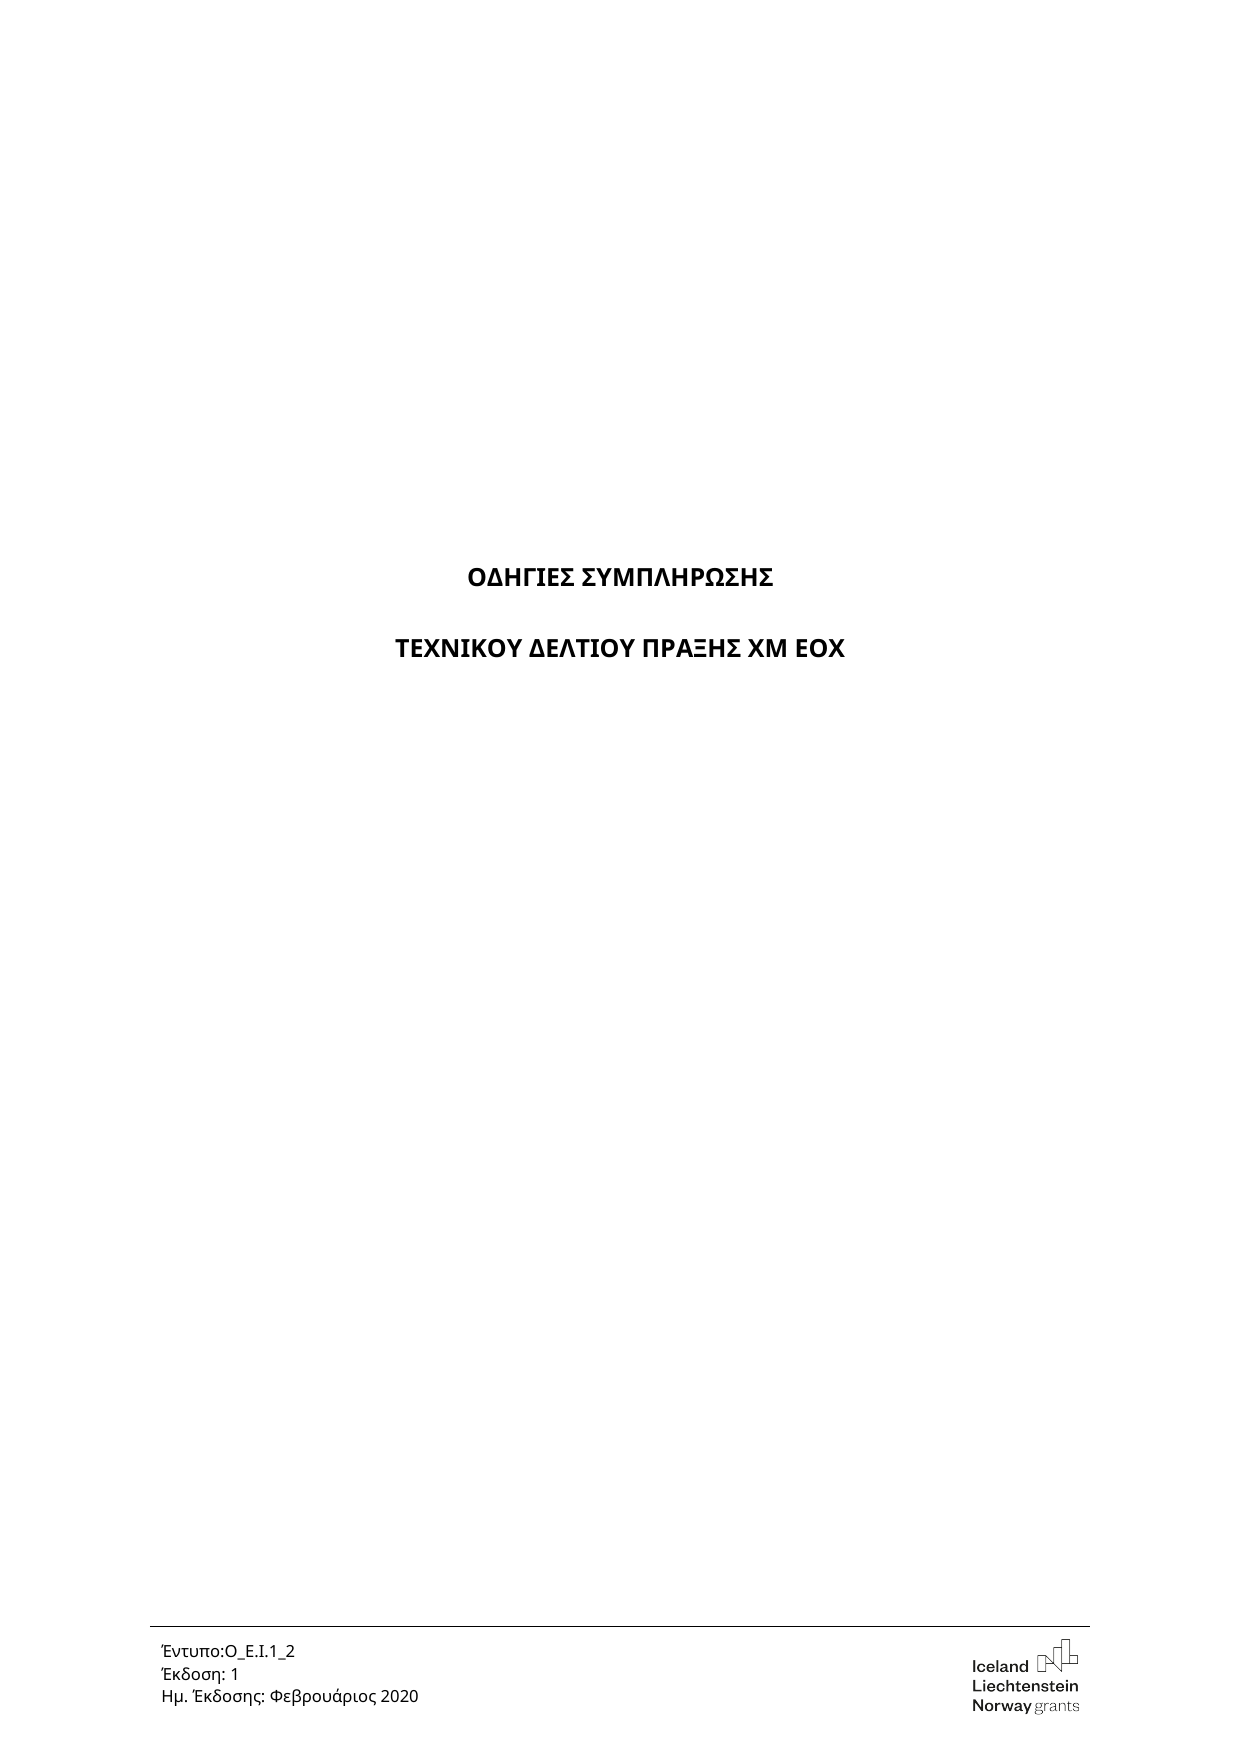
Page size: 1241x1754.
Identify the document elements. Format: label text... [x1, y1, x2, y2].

picture [972, 1639, 1080, 1715]
text ΟΔΗΓΙΕΣ ΣΥΜΠΛΗΡΩΣΗΣ [183, 548, 1057, 593]
text ΤΕΧΝΙΚΟΥ ΔΕΛΤΙΟΥ ΠΡΑΞΗΣ ΧΜ ΕΟΧ [183, 618, 1057, 664]
